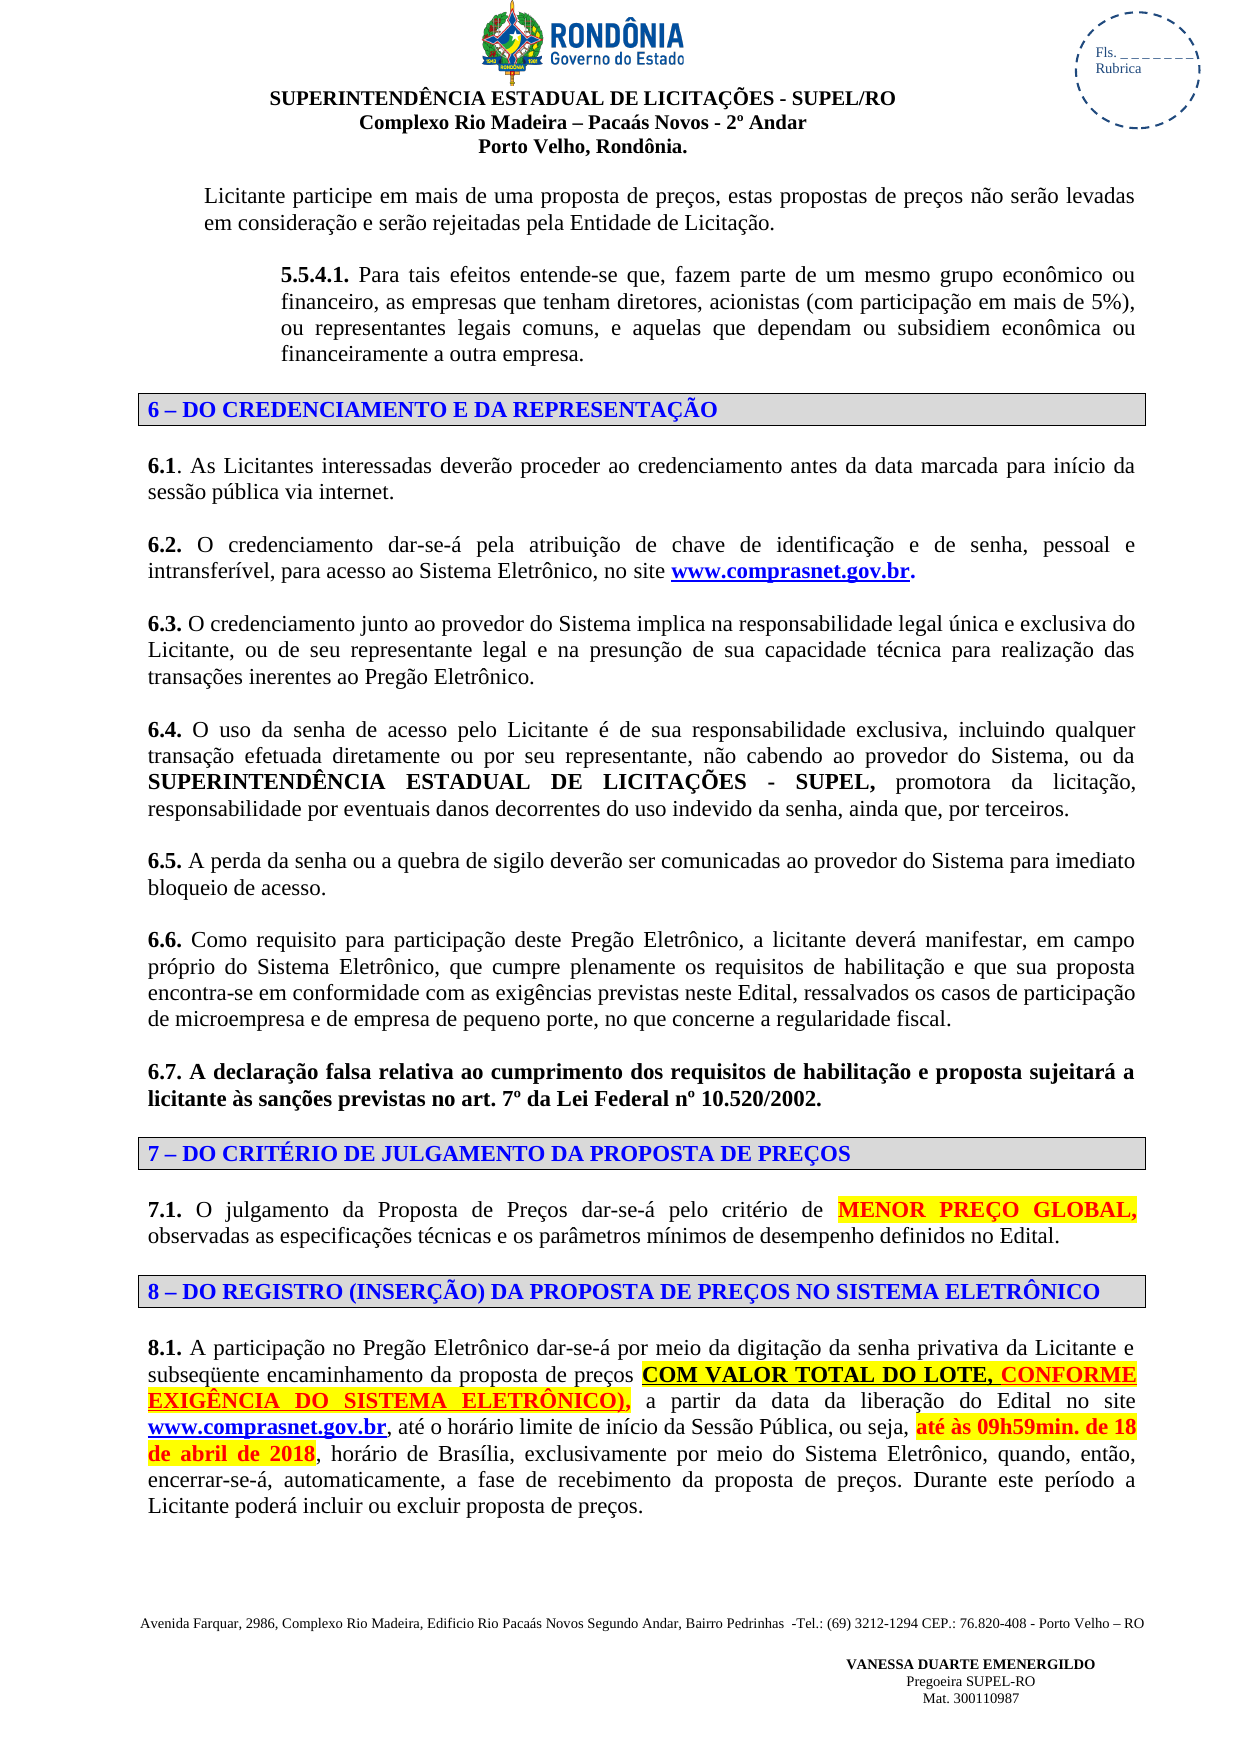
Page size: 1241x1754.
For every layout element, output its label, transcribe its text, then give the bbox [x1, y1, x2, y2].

text 8 – DO REGISTRO (INSERÇÃO) DA PROPOSTA DE PREÇOS NO SISTEMA ELETRÔNICO [139, 1276, 1145, 1307]
text 6.3. O credenciamento junto ao provedor do Sistema implica na responsabilidade legal única e exclusiva do Licitante, ou de seu representante legal e na presunção de sua capacidade técnica para realização das transações inerentes ao Pregão Eletrônico. [148, 610, 1137, 689]
text 6.6. Como requisito para participação deste Pregão Eletrônico, a licitante deverá manifestar, em campo próprio do Sistema Eletrônico, que cumpre plenamente os requisitos de habilitação e que sua proposta encontra-se em conformidade com as exigências previstas neste Edital, ressalvados os casos de participação de microempresa e de empresa de pequeno porte, no que concerne a regularidade fiscal. [148, 926, 1137, 1032]
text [204, 182, 1137, 235]
text 5.5.4.1. Para tais efeitos entende-se que, fazem parte de um mesmo grupo econômico ou financeiro, as empresas que tenham diretores, acionistas (com participação em mais de 5%), ou representantes legais comuns, e aquelas que dependam ou subsidiem econômica ou financeiramente a outra empresa. [281, 261, 1137, 367]
text 6.2. O credenciamento dar-se-á pela atribuição de chave de identificação e de senha, pessoal e intransferível, para acesso ao Sistema Eletrônico, no site www.comprasnet.gov.br. [148, 531, 1137, 584]
text 6.7. A declaração falsa relativa ao cumprimento dos requisitos de habilitação e proposta sujeitará a licitante às sanções previstas no art. 7º da Lei Federal nº 10.520/2002. [148, 1058, 1137, 1111]
text 6.1. As Licitantes interessadas deverão proceder ao credenciamento antes da data marcada para início da sessão pública via internet. [148, 452, 1137, 505]
text 8.1. A participação no Pregão Eletrônico dar-se-á por meio da digitação da senha privativa da Licitante e subseqüente encaminhamento da proposta de preços COM VALOR TOTAL DO LOTE, CONFORME EXIGÊNCIA DO SISTEMA ELETRÔNICO), a partir da data da liberação do Edital no site www.comprasnet.gov.br, até o horário limite de início da Sessão Pública, ou seja, até às 09h59min. de 18 de abril de 2018, horário de Brasília, exclusivamente por meio do Sistema Eletrônico, quando, então, encerrar-se-á, automaticamente, a fase de recebimento da proposta de preços. Durante este período a Licitante poderá incluir ou excluir proposta de preços. [148, 1334, 1137, 1519]
picture [481, 0, 684, 86]
text 7 – DO CRITÉRIO DE JULGAMENTO DA PROPOSTA DE PREÇOS [139, 1138, 1145, 1169]
text 6.5. A perda da senha ou a quebra de sigilo deverão ser comunicadas ao provedor do Sistema para imediato bloqueio de acesso. [148, 847, 1137, 900]
text 7.1. O julgamento da Proposta de Preços dar-se-á pelo critério de MENOR PREÇO GLOBAL, observadas as especificações técnicas e os parâmetros mínimos de desempenho definidos no Edital. [148, 1196, 1137, 1249]
subtitle 6.4. O uso da senha de acesso pelo Licitante é de sua responsabilidade exclusiva, incluindo qualquer transação efetuada diretamente ou por seu representante, não cabendo ao provedor do Sistema, ou da SUPERINTENDÊNCIA ESTADUAL DE LICITAÇÕES - SUPEL, promotora da licitação, responsabilidade por eventuais danos decorrentes do uso indevido da senha, ainda que, por terceiros. [148, 716, 1137, 821]
text 6 – DO CREDENCIAMENTO E DA REPRESENTAÇÃO [139, 394, 1145, 425]
